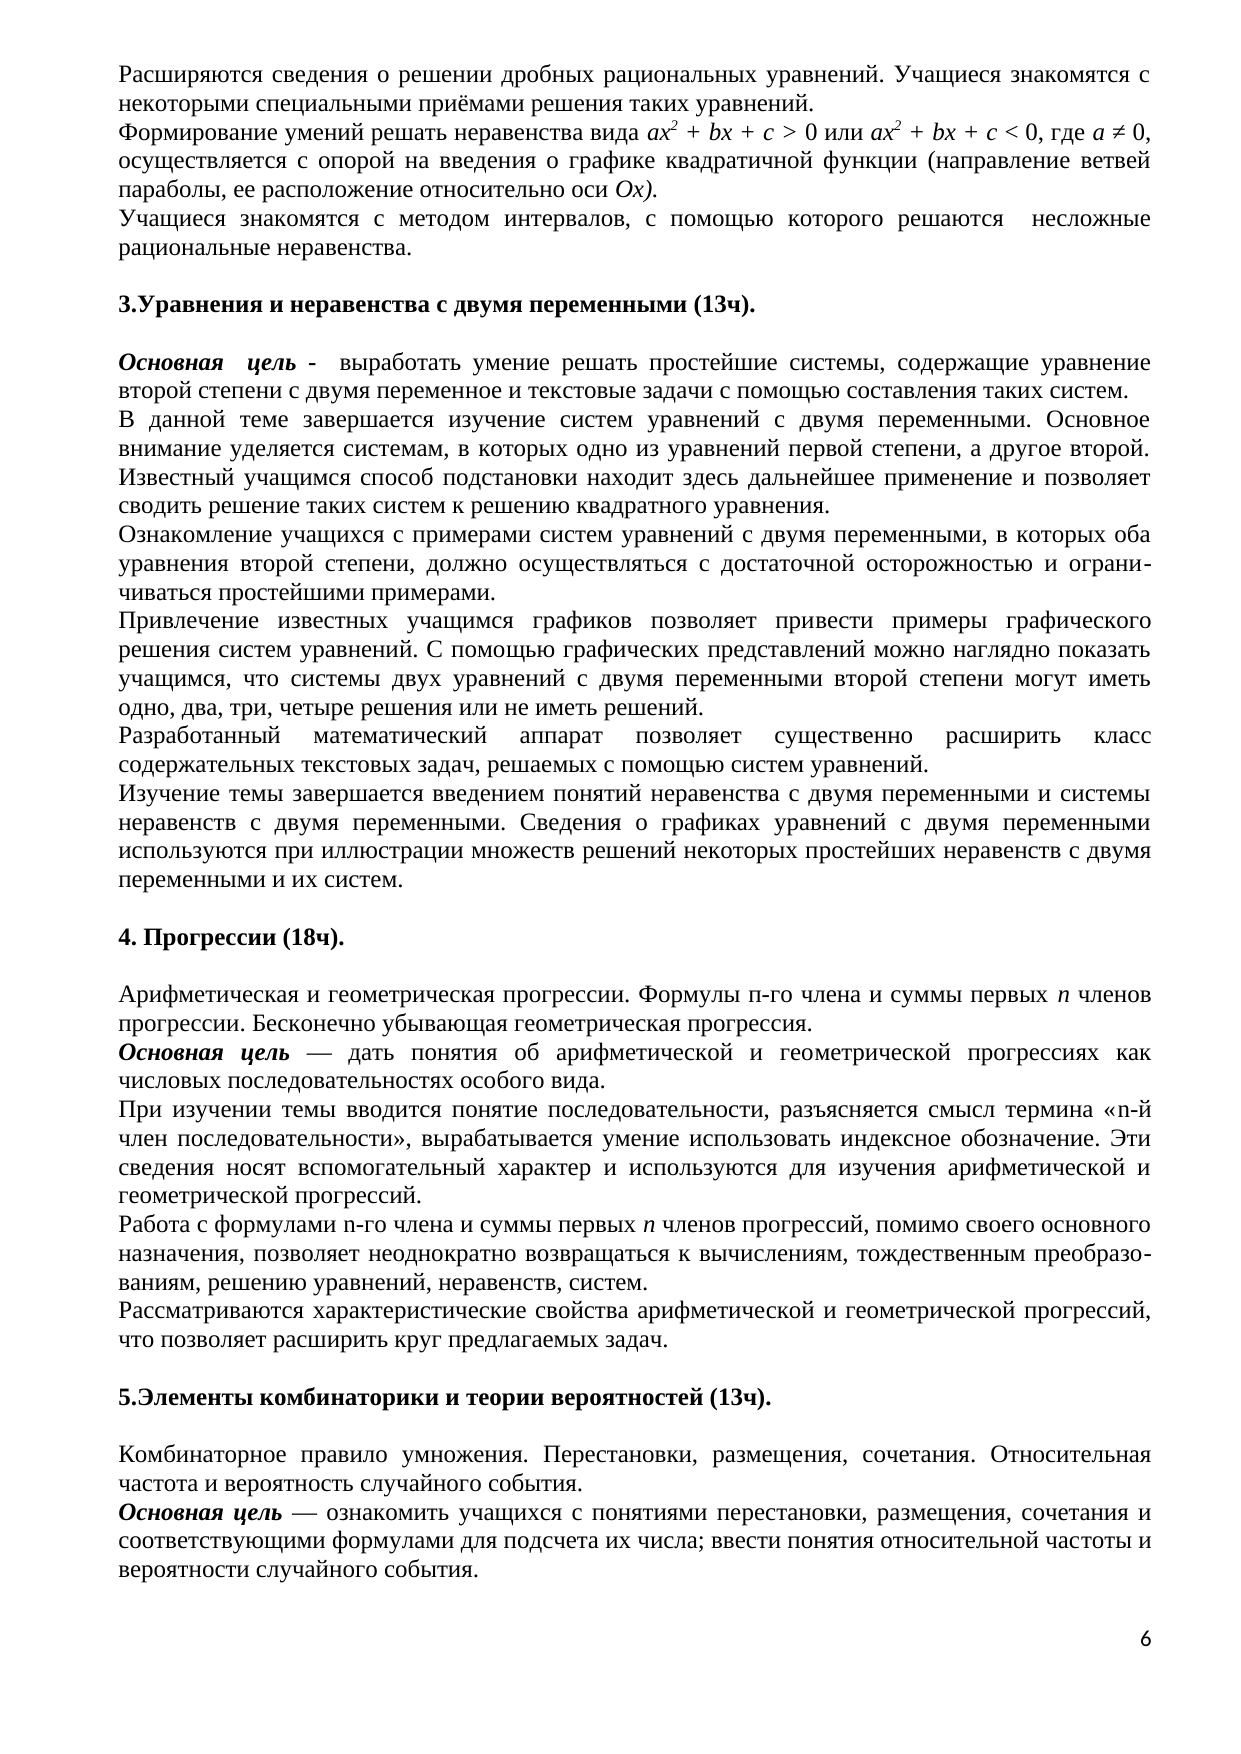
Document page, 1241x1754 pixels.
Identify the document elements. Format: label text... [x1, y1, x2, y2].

text Основная цель - выработать умение решать простейшие системы, содержащие уравнение второй степени с двумя переменное и текстовые задачи с помощью составления таких систем. [118, 318, 1152, 404]
text Привлечение известных учащимся графиков позволяет привести примеры графического решения систем уравнений. С помощью графических представлений можно наглядно показать учащимся, что системы двух уравнений с двумя переменными второй степени могут иметь одно, два, три, четыре решения или не иметь решений. [118, 605, 1152, 720]
text В данной теме завершается изучение систем уравнений с двумя переменными. Основное внимание уделяется системам, в которых одно из уравнений первой степени, а другое второй. Известный учащимся способ подстановки находит здесь дальнейшее применение и позволяет сводить решение таких систем к решению квадратного уравнения. [118, 404, 1152, 519]
text При изучении темы вводится понятие последовательности, разъясняется смысл термина «n-й член последовательности», вырабатывается умение использовать индексное обозначение. Эти сведения носят вспомогательный характер и используются для изучения арифметической и геометрической прогрессий. [118, 1094, 1152, 1209]
text 3.Уравнения и неравенства с двумя переменными (13ч). [118, 289, 1152, 318]
text Формирование умений решать неравенства вида ах2 + bх + c > 0 или ах2 + bх + с < 0, где а ≠ 0, осуществляется с опорой на введения о графике квадратичной функции (направление ветвей параболы, ее расположение относительно оси Ох). [118, 117, 1152, 203]
text Комбинаторное правило умножения. Перестановки, размещения, сочетания. Относительная частота и вероятность случайного события. [118, 1410, 1152, 1497]
text Расширяются сведения о решении дробных рациональных уравнений. Учащиеся знакомятся с некоторыми специальными приёмами решения таких уравнений. [118, 59, 1152, 117]
text Основная цель — ознакомить учащихся с понятиями перестановки, размещения, сочетания и соответствующими формулами для подсчета их числа; ввести понятия относительной частоты и вероятности случайного события. [118, 1497, 1152, 1583]
text Разработанный математический аппарат позволяет существенно расширить класс содержательных текстовых задач, решаемых с помощью систем уравнений. [118, 720, 1152, 778]
text 4. Прогрессии (18ч). [118, 922, 1152, 950]
text Работа с формулами n-го члена и суммы первых п членов прогрессий, помимо своего основного назначения, позволяет неоднократно возвращаться к вычислениям, тождественным преобразованиям, решению уравнений, неравенств, систем. [118, 1209, 1152, 1295]
text Изучение темы завершается введением понятий неравенства с двумя переменными и системы неравенств с двумя переменными. Сведения о графиках уравнений с двумя переменными используются при иллюстрации множеств решений некоторых простейших неравенств с двумя переменными и их систем. [118, 778, 1152, 893]
text Учащиеся знакомятся с методом интервалов, с помощью которого решаются несложные рациональные неравенства. [118, 203, 1152, 260]
text Ознакомление учащихся с примерами систем уравнений с двумя переменными, в которых оба уравнения второй степени, должно осуществляться с достаточной осторожностью и ограничиваться простейшими примерами. [118, 519, 1152, 605]
text Рассматриваются характеристические свойства арифметической и геометрической прогрессий, что позволяет расширить круг предлагаемых задач. [118, 1295, 1152, 1353]
text Арифметическая и геометрическая прогрессии. Формулы п-го члена и суммы первых п членов прогрессии. Бесконечно убывающая геометрическая прогрессия. [118, 979, 1152, 1037]
text Основная цель — дать понятия об арифметической и геометрической прогрессиях как числовых последовательностях особого вида. [118, 1037, 1152, 1094]
text 5.Элементы комбинаторики и теории вероятностей (13ч). [118, 1382, 1152, 1410]
